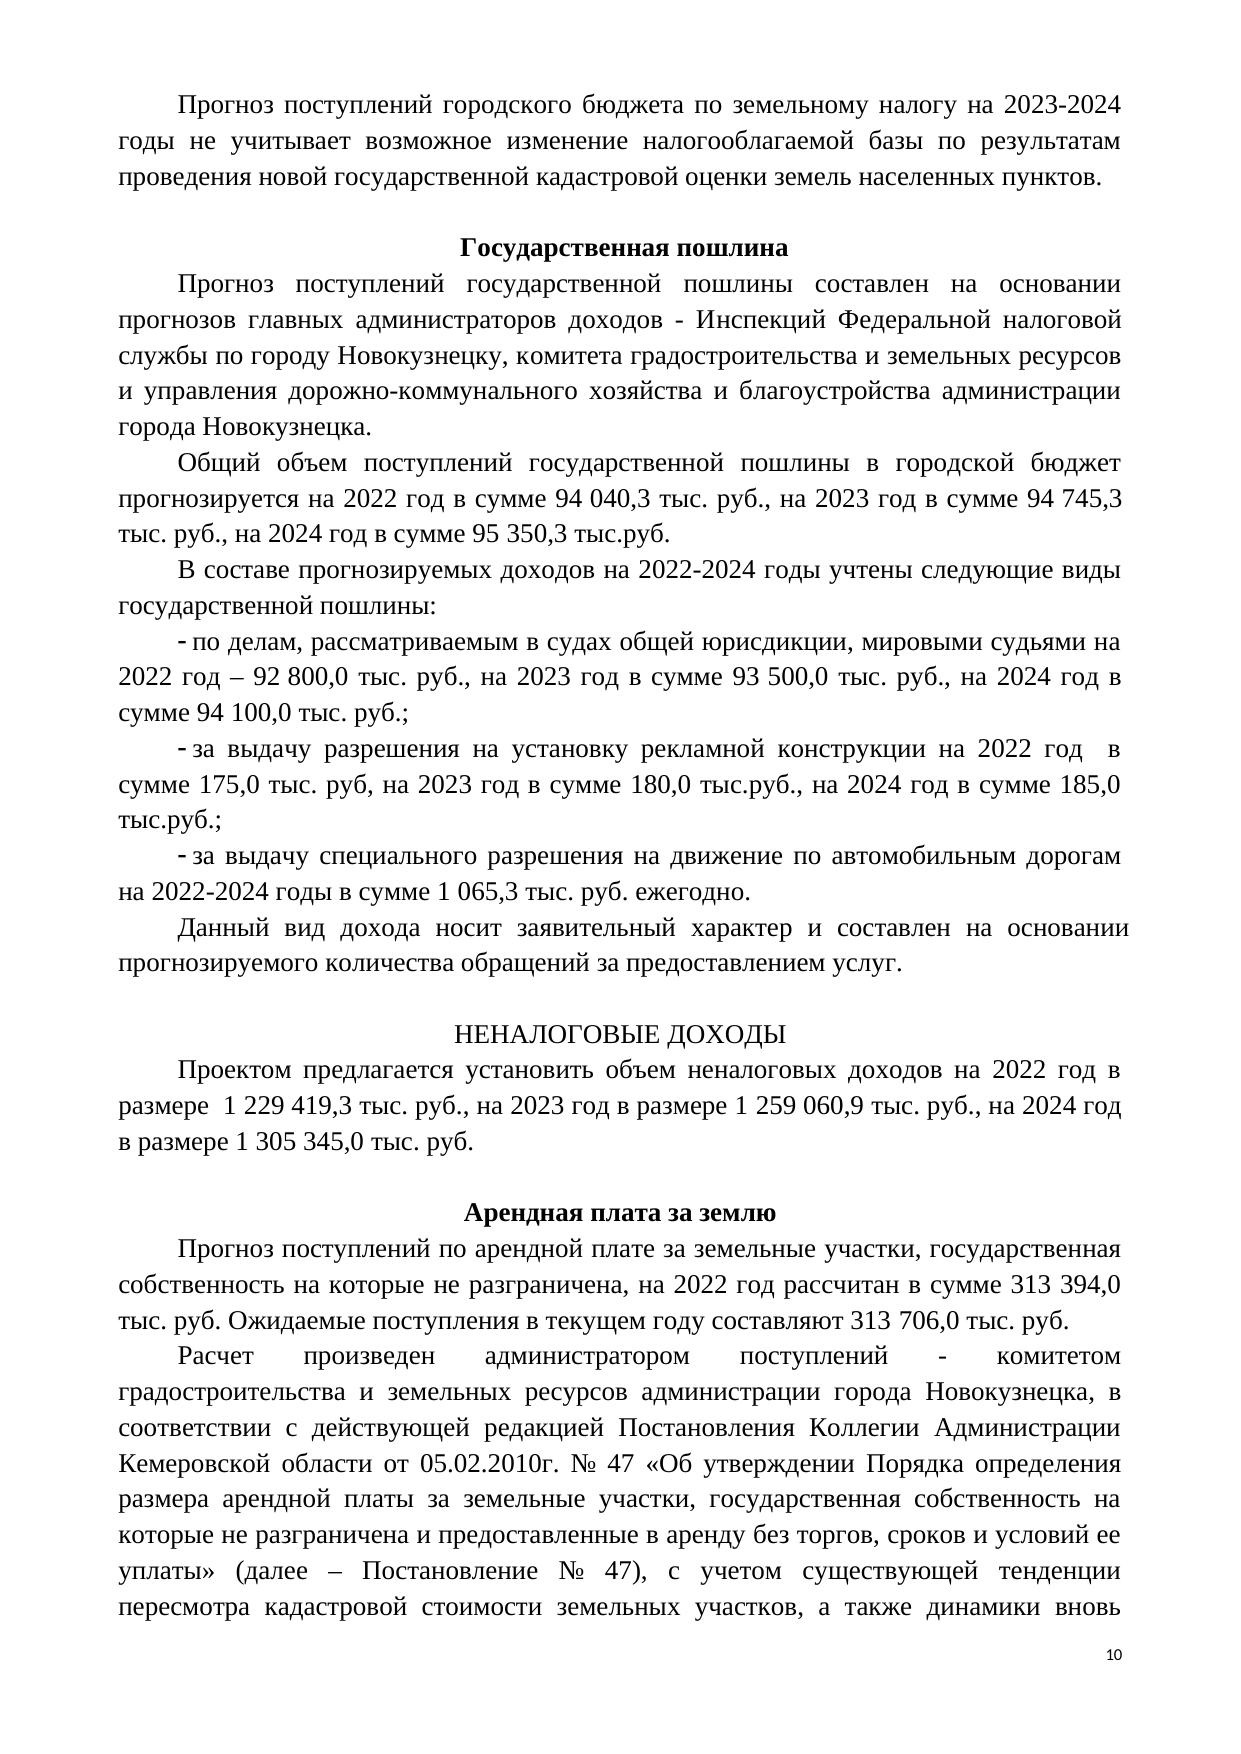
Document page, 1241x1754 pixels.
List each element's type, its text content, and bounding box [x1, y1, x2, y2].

text В составе прогнозируемых доходов на 2022-2024 годы учтены следующие виды государственной пошлины: [118, 553, 1122, 620]
text Общий объем поступлений государственной пошлины в городской бюджет прогнозируется на 2022 год в сумме 94 040,3 тыс. руб., на 2023 год в сумме 94 745,3 тыс. руб., на 2024 год в сумме 95 350,3 тыс.руб. [118, 446, 1122, 548]
text Проектом предлагается установить объем неналоговых доходов на 2022 год в размере 1 229 419,3 тыс. руб., на 2023 год в размере 1 259 060,9 тыс. руб., на 2024 год в размере 1 305 345,0 тыс. руб. [118, 1054, 1122, 1156]
text НЕНАЛОГОВЫЕ ДОХОДЫ [118, 1018, 1122, 1049]
list по делам, рассматриваемым в судах общей юрисдикции, мировыми судьями на 2022 год – 92 800,0 тыс. руб., на 2023 год в сумме 93 500,0 тыс. руб., на 2024 год в сумме 94 100,0 тыс. руб.; [118, 624, 1122, 727]
text Прогноз поступлений государственной пошлины составлен на основании прогнозов главных администраторов доходов - Инспекций Федеральной налоговой службы по городу Новокузнецку, комитета градостроительства и земельных ресурсов и управления дорожно-коммунального хозяйства и благоустройства администрации города Новокузнецка. [118, 267, 1122, 441]
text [118, 1339, 1122, 1621]
text Арендная плата за землю [118, 1197, 1122, 1228]
list за выдачу специального разрешения на движение по автомобильным дорогам на 2022-2024 годы в сумме 1 065,3 тыс. руб. ежегодно. [118, 839, 1122, 906]
text Прогноз поступлений по арендной плате за земельные участки, государственная собственность на которые не разграничена, на 2022 год рассчитан в сумме 313 394,0 тыс. руб. Ожидаемые поступления в текущем году составляют 313 706,0 тыс. руб. [118, 1232, 1122, 1335]
text Данный вид дохода носит заявительный характер и составлен на основании прогнозируемого количества обращений за предоставлением услуг. [118, 911, 1131, 978]
text Прогноз поступлений городского бюджета по земельному налогу на 2023-2024 годы не учитывает возможное изменение налогооблагаемой базы по результатам проведения новой государственной кадастровой оценки земель населенных пунктов. [118, 89, 1122, 191]
list за выдачу разрешения на установку рекламной конструкции на 2022 год в сумме 175,0 тыс. руб, на 2023 год в сумме 180,0 тыс.руб., на 2024 год в сумме 185,0 тыс.руб.; [118, 732, 1122, 834]
text Государственная пошлина [118, 232, 1131, 263]
